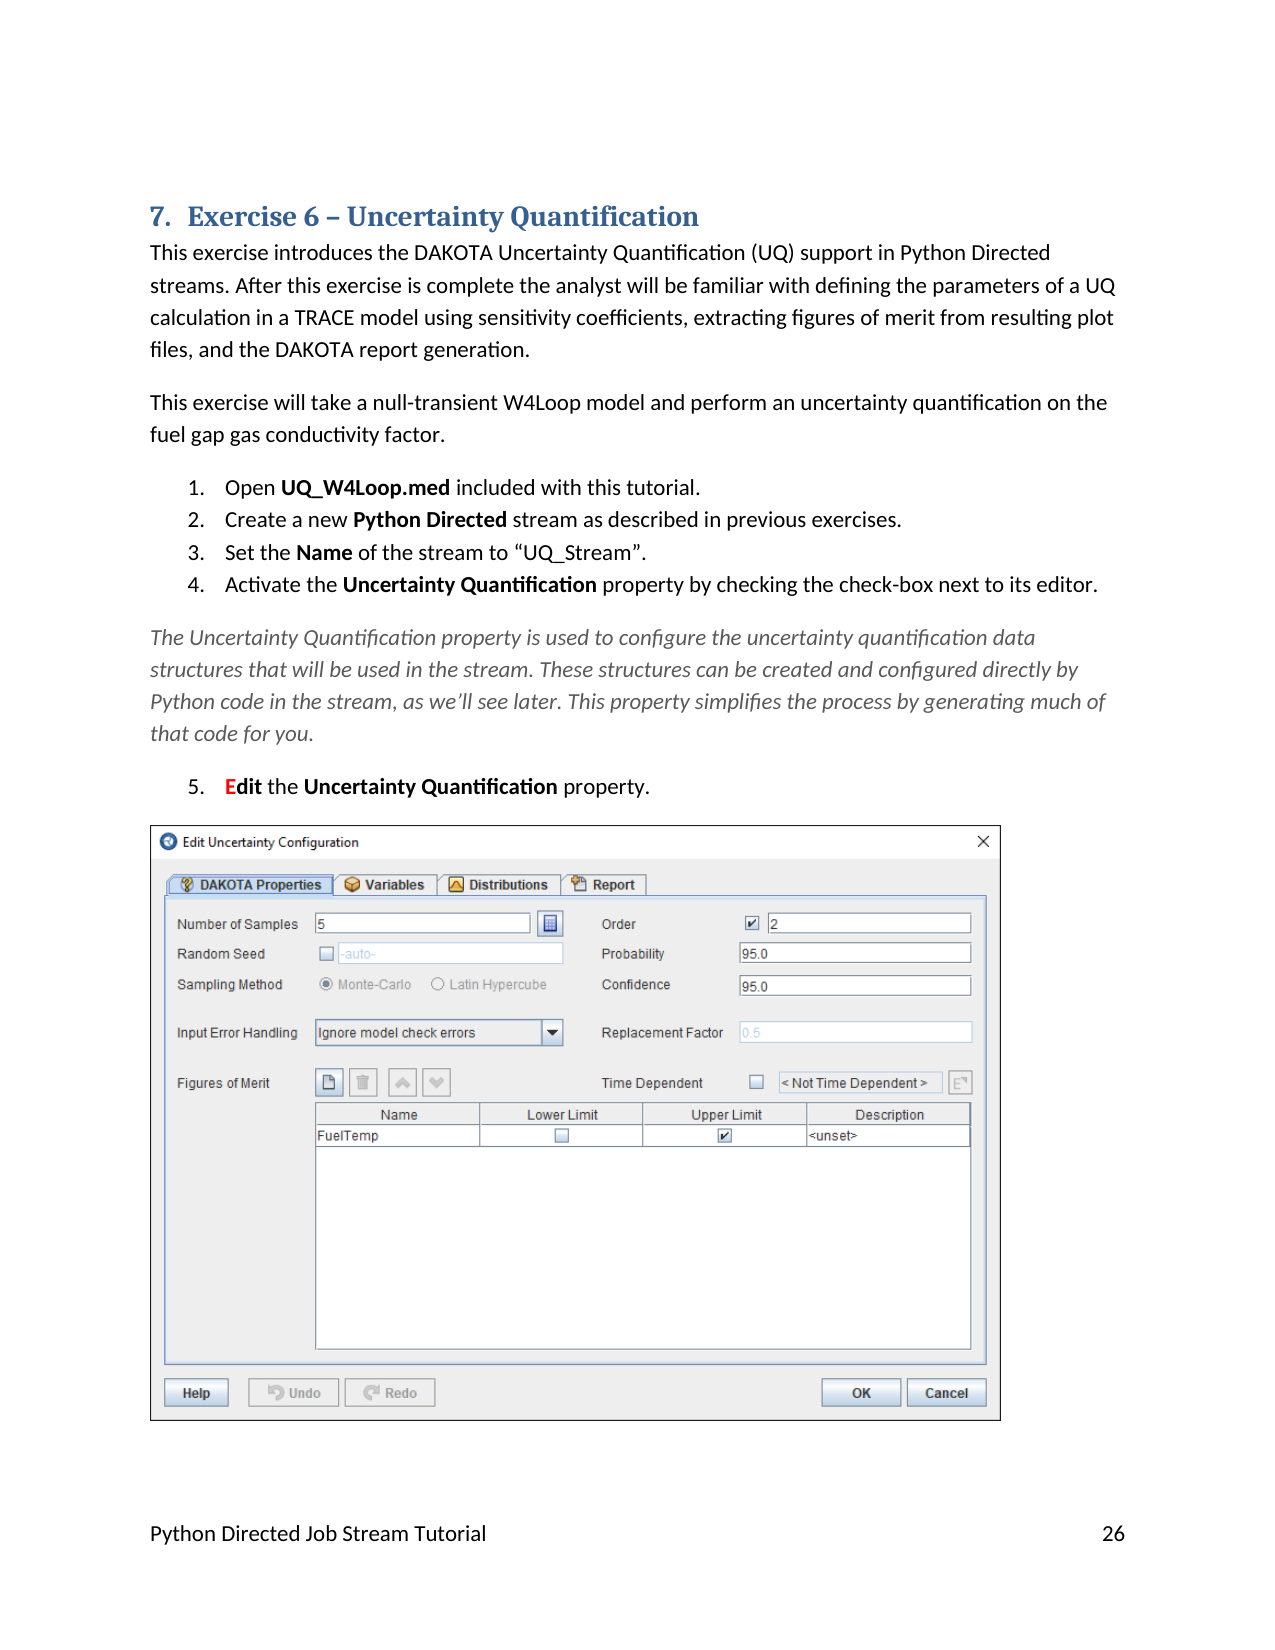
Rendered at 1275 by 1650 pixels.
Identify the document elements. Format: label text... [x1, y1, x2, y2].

text This exercise introduces the DAKOTA Uncertainty Quantification (UQ) support in Python Directed streams. After this exercise is complete the analyst will be familiar with defining the parameters of a UQ calculation in a TRACE model using sensitivity coefficients, extracting figures of merit from resulting plot files, and the DAKOTA report generation. [150, 238, 1125, 363]
picture [150, 825, 1001, 1421]
list Create a new Python Directed stream as described in previous exercises. [187, 506, 1125, 533]
list Edit the Uncertainty Quantification property. [187, 772, 1125, 801]
text The Uncertainty Quantification property is used to configure the uncertainty quantification data structures that will be used in the stream. These structures can be created and configured directly by Python code in the stream, as we’ll see later. This property simplifies the process by generating much of that code for you. [150, 623, 1125, 747]
list Open UQ_W4Loop.med included with this tutorial. [187, 473, 1125, 501]
subtitle Exercise 6 – Uncertainty Quantification [150, 200, 1125, 233]
text This exercise will take a null-transient W4Loop model and perform an uncertainty quantification on the fuel gap gas conductivity factor. [150, 388, 1125, 448]
list Activate the Uncertainty Quantification property by checking the check-box next to its editor. [187, 570, 1125, 598]
list Set the Name of the stream to “UQ_Stream”. [187, 538, 1125, 566]
